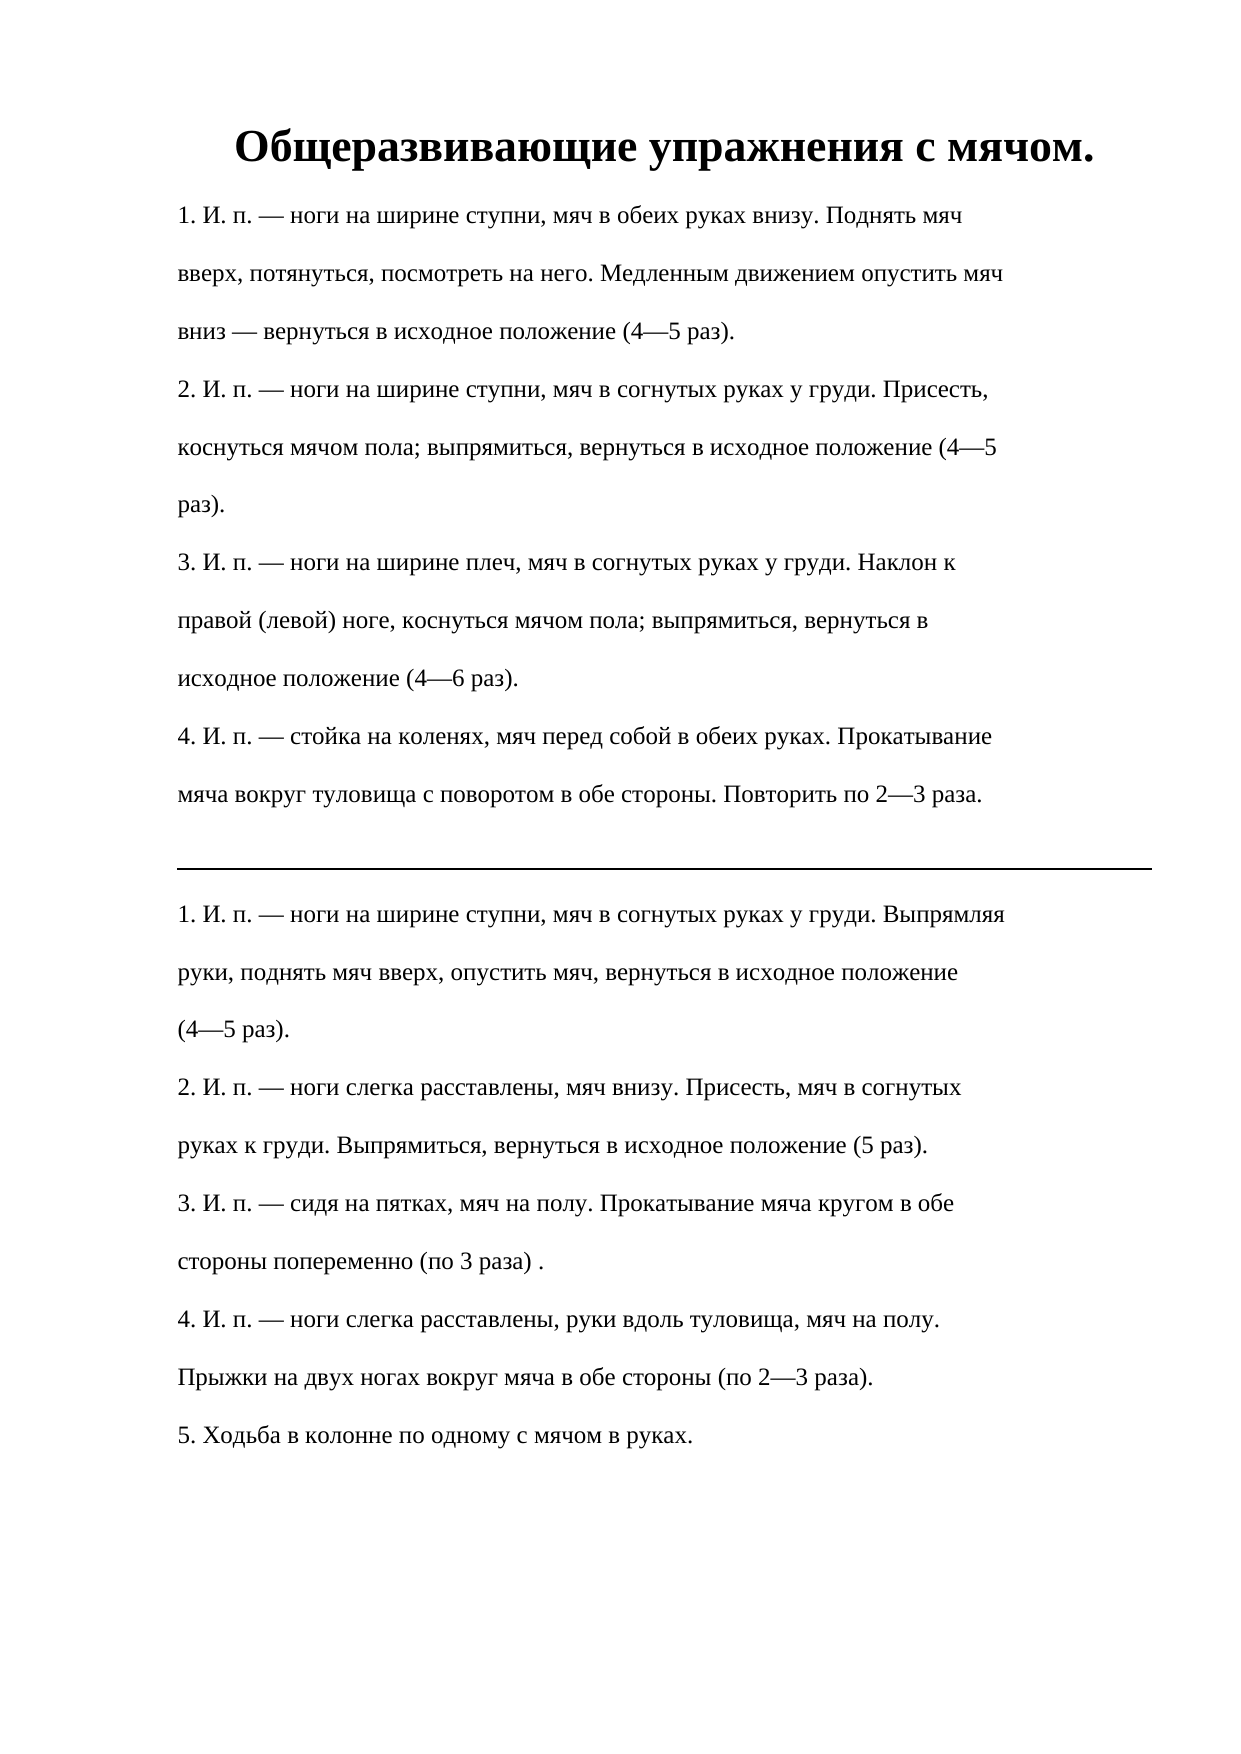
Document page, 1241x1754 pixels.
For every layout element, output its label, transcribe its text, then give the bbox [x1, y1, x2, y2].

text 3. И. п. — сидя на пятках, мяч на полу. Прокатывание мяча кругом в обе [177, 1188, 1152, 1217]
text коснуться мячом пола; выпрямиться, вернуться в исходное положение (4—5 [177, 432, 1152, 460]
text 3. И. п. — ноги на ширине плеч, мяч в согнутых руках у груди. Наклон к [177, 547, 1152, 576]
text вверх, потянуться, посмотреть на него. Медленным движением опустить мяч [177, 258, 1152, 287]
text 4. И. п. — стойка на коленях, мяч перед собой в обеих руках. Прокатывание [177, 721, 1152, 750]
text исходное положение (4—6 раз). [177, 663, 1152, 692]
text 2. И. п. — ноги слегка расставлены, мяч внизу. Присесть, мяч в согнутых [177, 1072, 1152, 1101]
text вниз — вернуться в исходное положение (4—5 раз). [177, 316, 1152, 344]
text 1. И. п. — ноги на ширине ступни, мяч в обеих руках внизу. Поднять мяч [177, 200, 1152, 229]
text 4. И. п. — ноги слегка расставлены, руки вдоль туловища, мяч на полу. [177, 1304, 1152, 1333]
text Прыжки на двух ногах вокруг мяча в обе стороны (по 2—3 раза). [177, 1362, 1152, 1391]
text стороны попеременно (по 3 раза) . [177, 1246, 1152, 1275]
text мяча вокруг туловища с поворотом в обе стороны. Повторить по 2—3 раза. [177, 779, 1152, 808]
text 2. И. п. — ноги на ширине ступни, мяч в согнутых руках у груди. Присесть, [177, 374, 1152, 402]
text 5. Ходьба в колонне по одному с мячом в руках. [177, 1420, 1152, 1449]
text 1. И. п. — ноги на ширине ступни, мяч в согнутых руках у груди. Выпрямляя [177, 899, 1152, 927]
text Общеразвивающие упражнения с мячом. [177, 118, 1152, 171]
text руках к груди. Выпрямиться, вернуться в исходное положение (5 раз). [177, 1130, 1152, 1159]
text раз). [177, 489, 1152, 518]
text руки, поднять мяч вверх, опустить мяч, вернуться в исходное положение [177, 957, 1152, 985]
text правой (левой) ноге, коснуться мячом пола; выпрямиться, вернуться в [177, 605, 1152, 634]
text (4—5 раз). [177, 1014, 1152, 1043]
